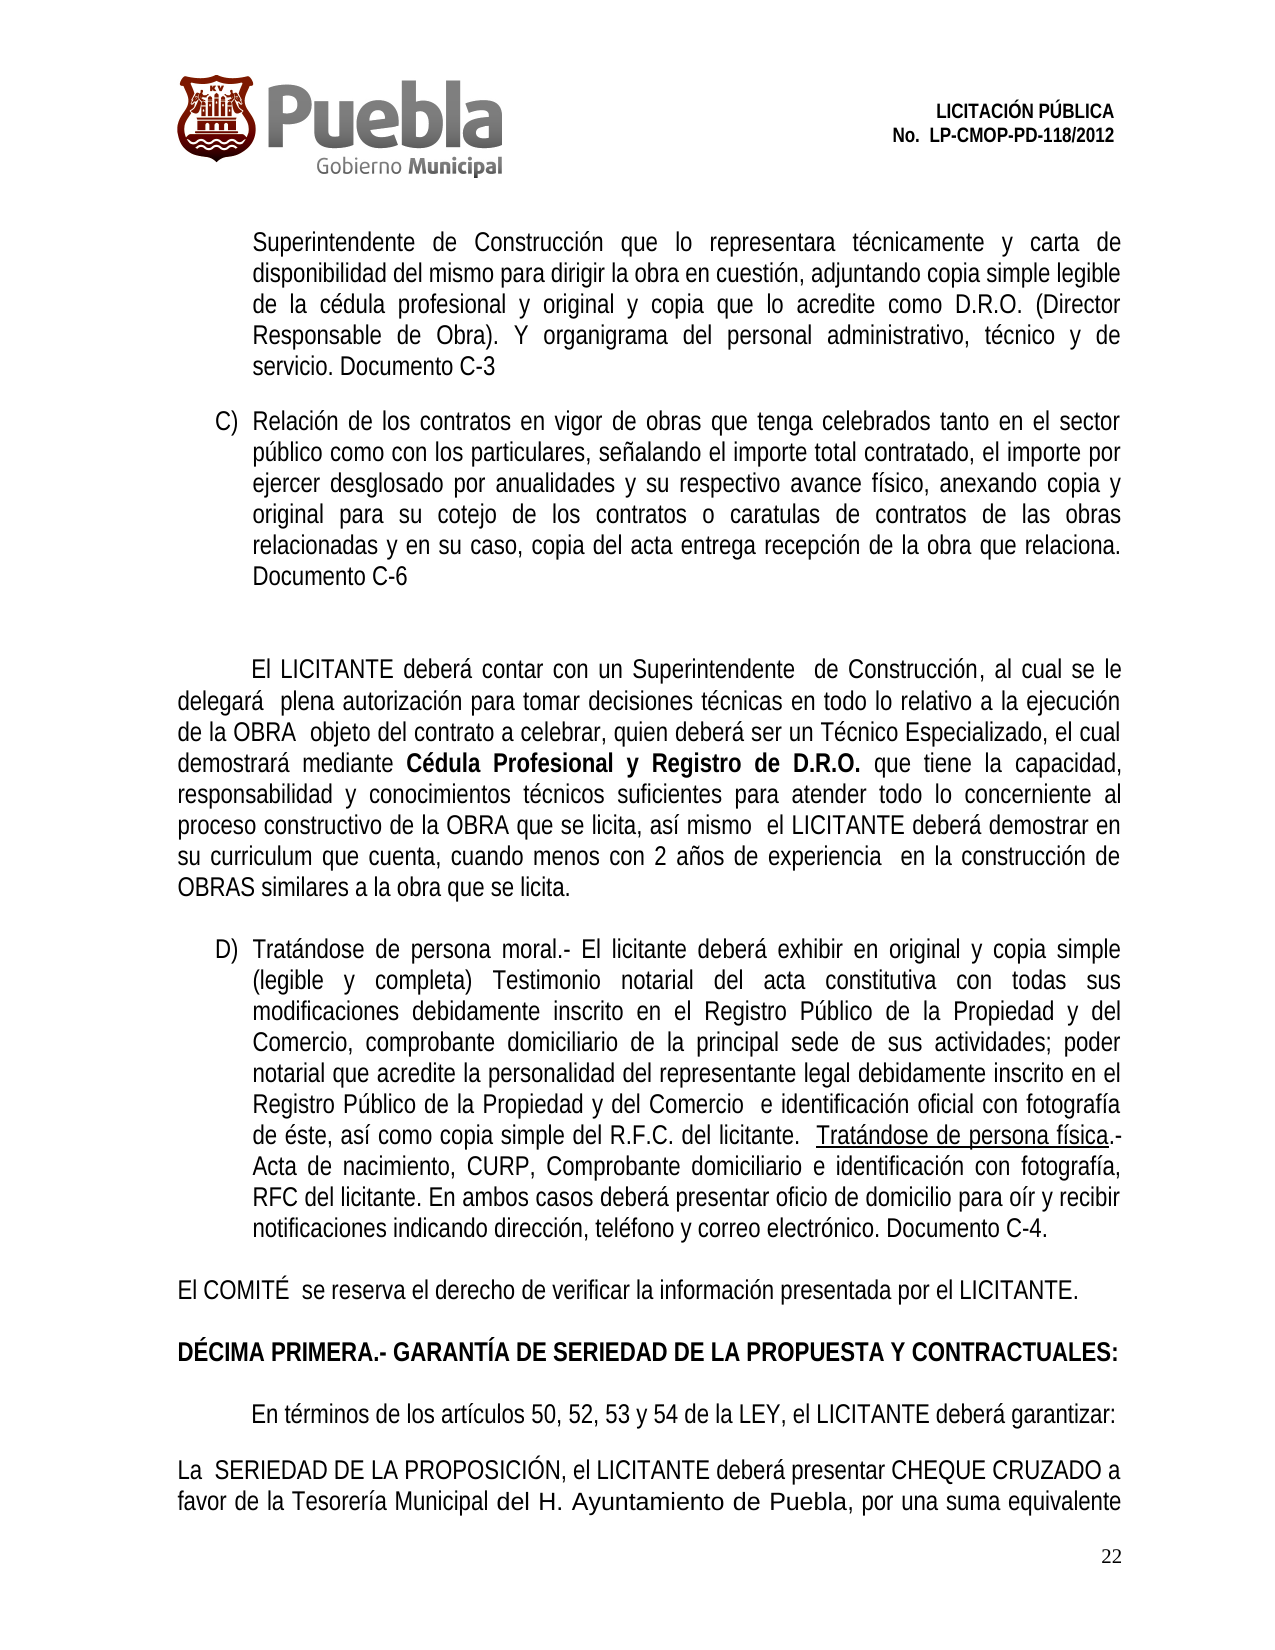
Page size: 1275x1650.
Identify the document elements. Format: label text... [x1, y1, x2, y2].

text El LICITANTE deberá contar con un Superintendente de Construcción, al cual se le delegará plena autorización para tomar decisiones técnicas en todo lo relativo a la ejecución de la OBRA objeto del contrato a celebrar, quien deberá ser un Técnico Especializado, el cual demostrará mediante Cédula Profesional y Registro de D.R.O. que tiene la capacidad, responsabilidad y conocimientos técnicos suficientes para atender todo lo concerniente al proceso constructivo de la OBRA que se licita, así mismo el LICITANTE deberá demostrar en su curriculum que cuenta, cuando menos con 2 años de experiencia en la construcción de OBRAS similares a la obra que se licita. [177, 654, 1122, 902]
list Relación de los contratos en vigor de obras que tenga celebrados tanto en el sector público como con los particulares, señalando el importe total contratado, el importe por ejercer desglosado por anualidades y su respectivo avance físico, anexando copia y original para su cotejo de los contratos o caratulas de contratos de las obras relacionadas y en su caso, copia del acta entrega recepción de la obra que relaciona. Documento C-6 [215, 405, 1122, 592]
list Tratándose de persona moral.- El licitante deberá exhibir en original y copia simple (legible y completa) Testimonio notarial del acta constitutiva con todas sus modificaciones debidamente inscrito en el Registro Público de la Propiedad y del Comercio, comprobante domiciliario de la principal sede de sus actividades; poder notarial que acredite la personalidad del representante legal debidamente inscrito en el Registro Público de la Propiedad y del Comercio e identificación oficial con fotografía de éste, así como copia simple del R.F.C. del licitante. Tratándose de persona física.- Acta de nacimiento, CURP, Comprobante domiciliario e identificación con fotografía, RFC del licitante. En ambos casos deberá presentar oficio de domicilio para oír y recibir notificaciones indicando dirección, teléfono y correo electrónico. Documento C-4. [215, 933, 1122, 1243]
picture [177, 75, 502, 178]
text El COMITÉ se reserva el derecho de verificar la información presentada por el LICITANTE. [177, 1274, 1122, 1306]
text DÉCIMA PRIMERA.- GARANTÍA DE SERIEDAD DE LA PROPUESTA Y CONTRACTUALES: [177, 1337, 1122, 1368]
text En términos de los artículos 50, 52, 53 y 54 de la LEY, el LICITANTE deberá garantizar: [177, 1399, 1122, 1430]
